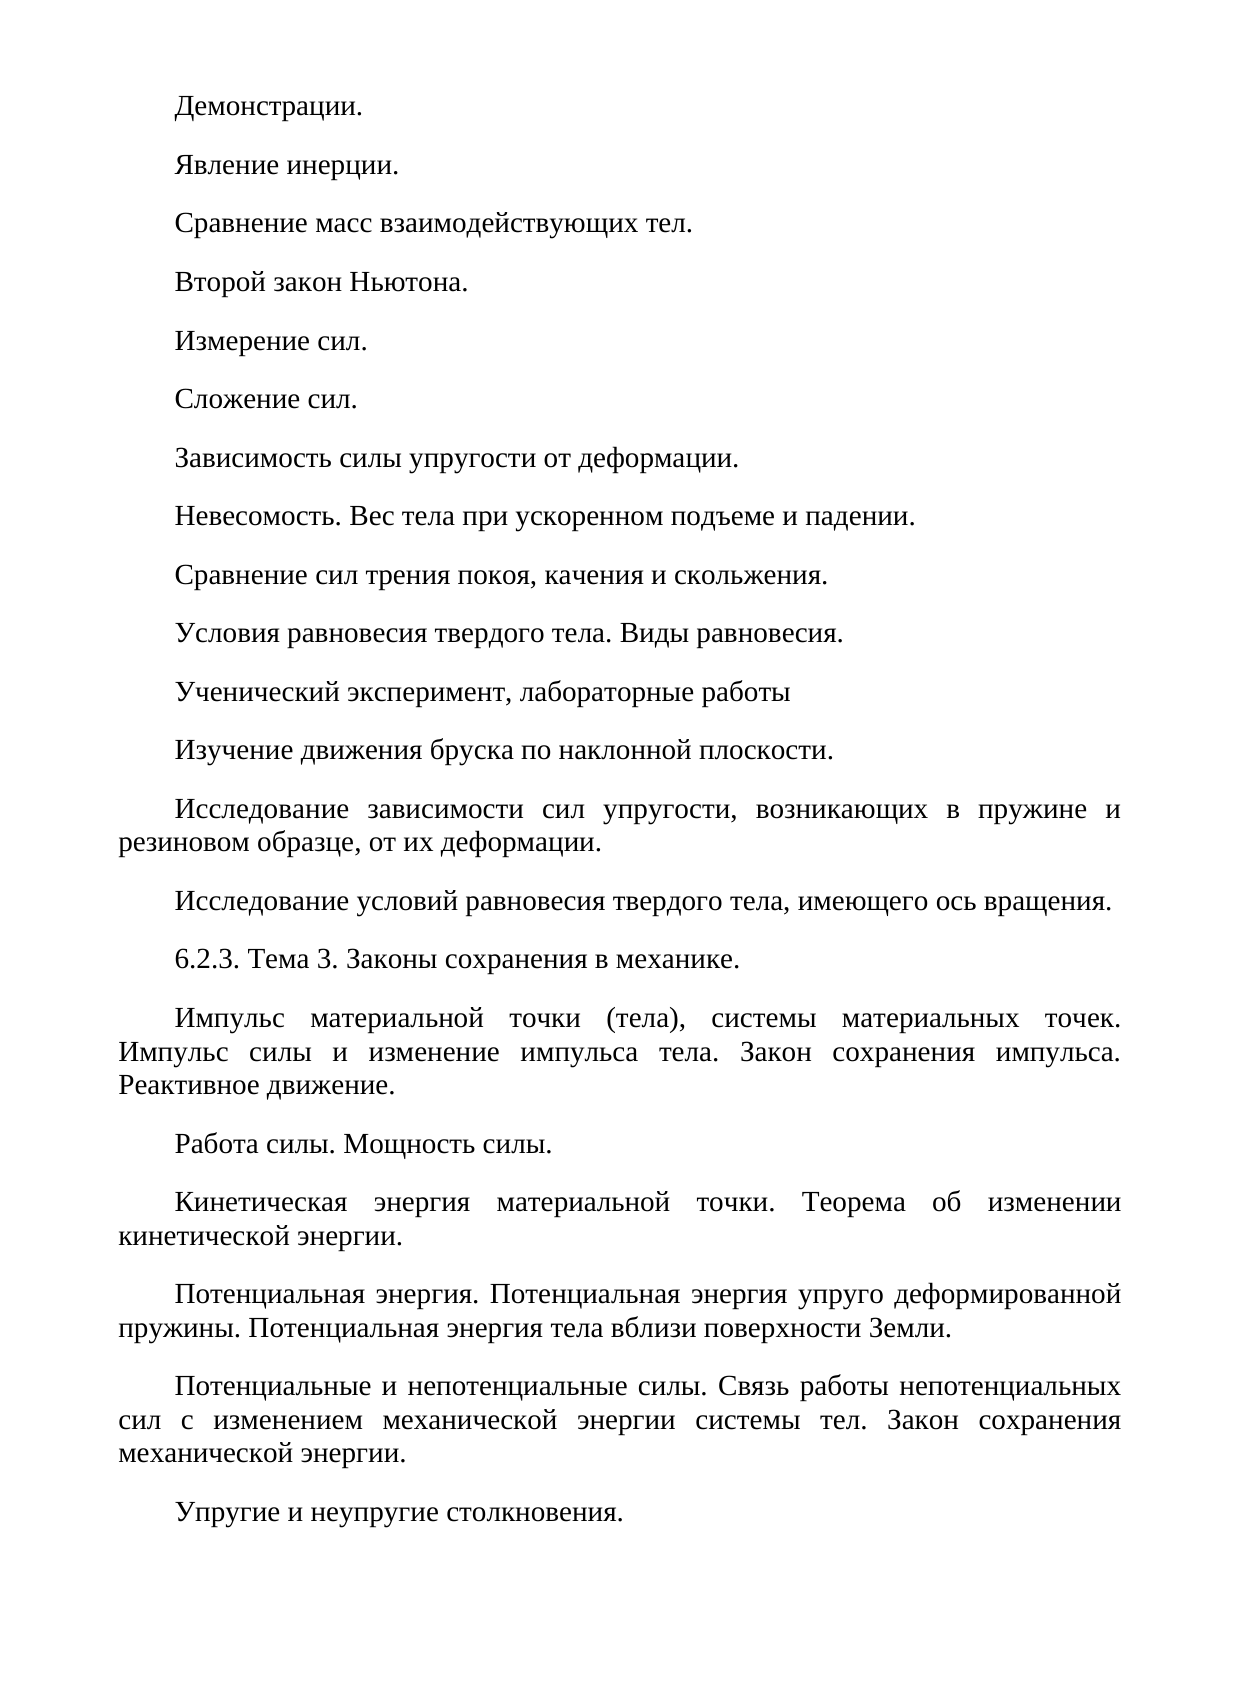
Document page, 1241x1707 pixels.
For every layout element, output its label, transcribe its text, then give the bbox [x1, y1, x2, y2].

text Невесомость. Вес тела при ускоренном подъеме и падении. [118, 498, 1122, 532]
text Потенциальные и непотенциальные силы. Связь работы непотенциальных сил с изменением механической энергии системы тел. Закон сохранения механической энергии. [118, 1368, 1122, 1469]
text Изучение движения бруска по наклонной плоскости. [118, 732, 1122, 766]
text Сравнение сил трения покоя, качения и скольжения. [118, 557, 1122, 590]
text Измерение сил. [118, 323, 1122, 356]
text Потенциальная энергия. Потенциальная энергия упруго деформированной пружины. Потенциальная энергия тела вблизи поверхности Земли. [118, 1276, 1122, 1343]
text 6.2.3. Тема 3. Законы сохранения в механике. [118, 942, 1122, 975]
text Сложение сил. [118, 381, 1122, 415]
text Кинетическая энергия материальной точки. Теорема об изменении кинетической энергии. [118, 1184, 1122, 1251]
text Условия равновесия твердого тела. Виды равновесия. [118, 615, 1122, 649]
text Упругие и неупругие столкновения. [118, 1494, 1122, 1528]
text Сравнение масс взаимодействующих тел. [118, 206, 1122, 239]
text Демонстрации. [118, 88, 1122, 122]
text Ученический эксперимент, лабораторные работы [118, 674, 1122, 707]
text Работа силы. Мощность силы. [118, 1126, 1122, 1159]
text Явление инерции. [118, 147, 1122, 181]
text Импульс материальной точки (тела), системы материальных точек. Импульс силы и изменение импульса тела. Закон сохранения импульса. Реактивное движение. [118, 1000, 1122, 1101]
text Второй закон Ньютона. [118, 264, 1122, 298]
text Исследование условий равновесия твердого тела, имеющего ось вращения. [118, 883, 1122, 917]
text Исследование зависимости сил упругости, возникающих в пружине и резиновом образце, от их деформации. [118, 791, 1122, 858]
text Зависимость силы упругости от деформации. [118, 440, 1122, 473]
